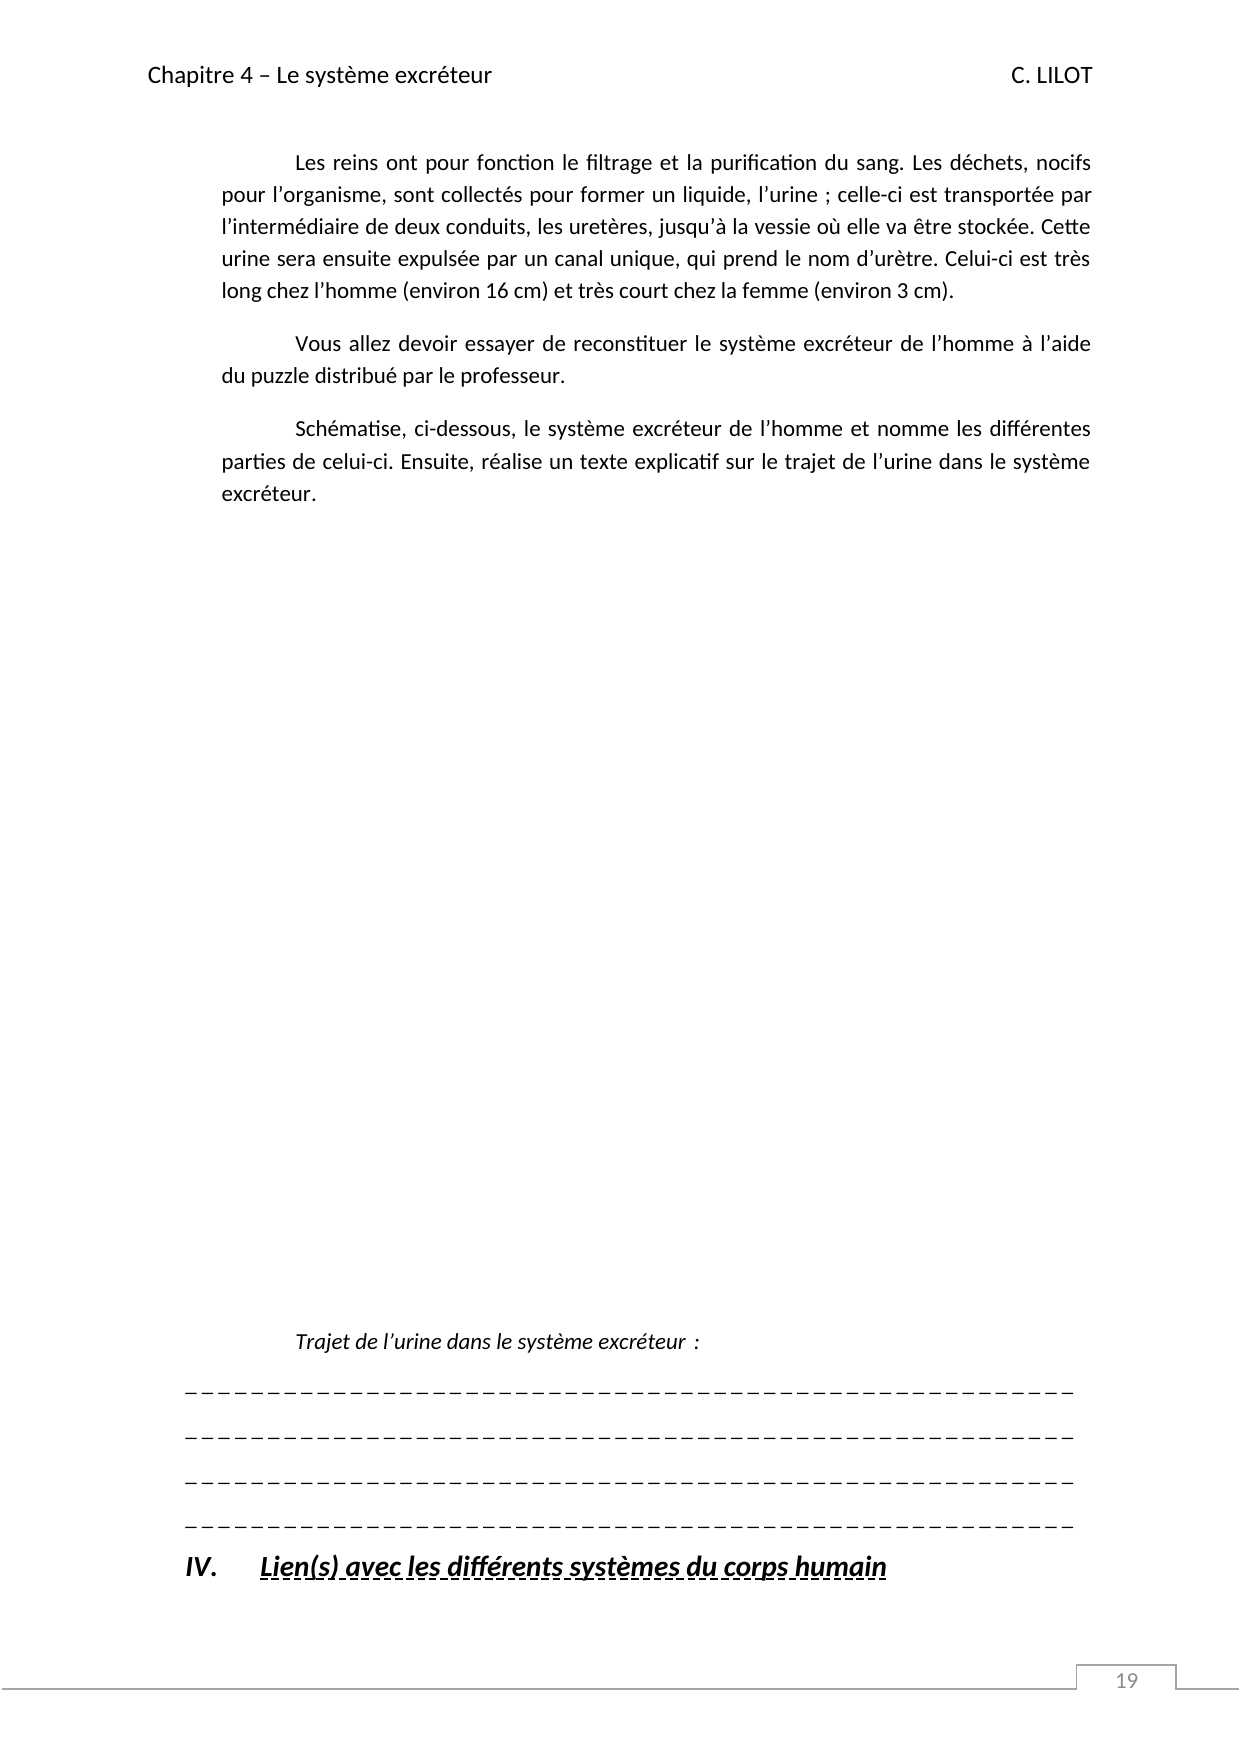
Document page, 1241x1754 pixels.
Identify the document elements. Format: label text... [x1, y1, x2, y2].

list Lien(s) avec les différents systèmes du corps humain [185, 1548, 1093, 1584]
text _ _ _ _ _ _ _ _ _ _ _ _ _ _ _ _ _ _ _ _ _ _ _ _ _ _ _ _ _ _ _ _ _ _ _ _ _ _ _ _ _ _ _ _ _ _ _ _ _ _ _ _ _ _ [148, 1414, 1093, 1442]
text Les reins ont pour fonction le filtrage et la purification du sang. Les déchets, nocifs pour l’organisme, sont collectés pour former un liquide, l’urine ; celle-ci est transportée par l’intermédiaire de deux conduits, les uretères, jusqu’à la vessie où elle va être stockée. Cette urine sera ensuite expulsée par un canal unique, qui prend le nom d’urètre. Celui-ci est très long chez l’homme (environ 16 cm) et très court chez la femme (environ 3 cm). [221, 148, 1093, 304]
text Vous allez devoir essayer de reconstituer le système excréteur de l’homme à l’aide du puzzle distribué par le professeur. [221, 329, 1093, 389]
text _ _ _ _ _ _ _ _ _ _ _ _ _ _ _ _ _ _ _ _ _ _ _ _ _ _ _ _ _ _ _ _ _ _ _ _ _ _ _ _ _ _ _ _ _ _ _ _ _ _ _ _ _ _ [148, 1503, 1093, 1531]
text Trajet de l’urine dans le système excréteur : [221, 1327, 1093, 1355]
text Schématise, ci-dessous, le système excréteur de l’homme et nomme les différentes parties de celui-ci. Ensuite, réalise un texte explicatif sur le trajet de l’urine dans le système excréteur. [221, 414, 1093, 507]
text _ _ _ _ _ _ _ _ _ _ _ _ _ _ _ _ _ _ _ _ _ _ _ _ _ _ _ _ _ _ _ _ _ _ _ _ _ _ _ _ _ _ _ _ _ _ _ _ _ _ _ _ _ _ [148, 1369, 1093, 1397]
text _ _ _ _ _ _ _ _ _ _ _ _ _ _ _ _ _ _ _ _ _ _ _ _ _ _ _ _ _ _ _ _ _ _ _ _ _ _ _ _ _ _ _ _ _ _ _ _ _ _ _ _ _ _ [148, 1459, 1093, 1487]
